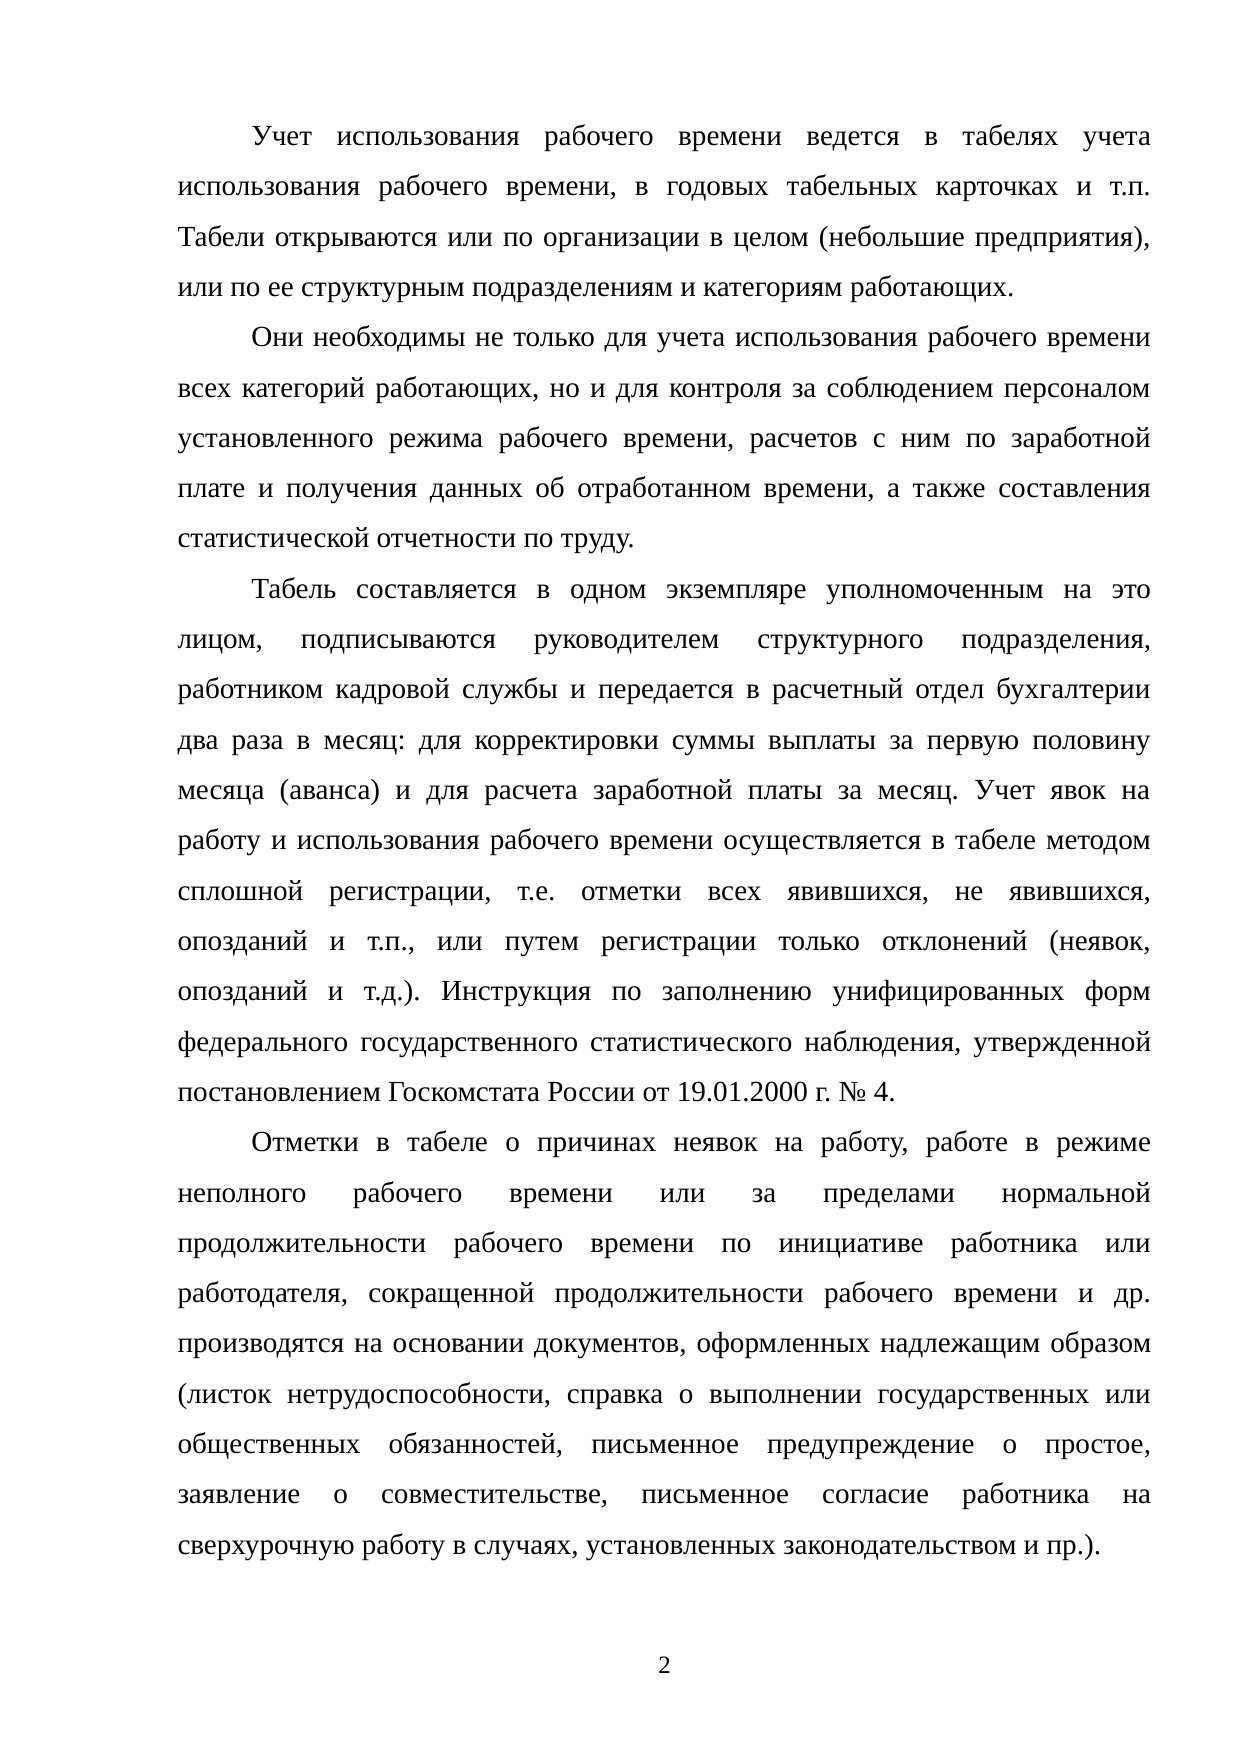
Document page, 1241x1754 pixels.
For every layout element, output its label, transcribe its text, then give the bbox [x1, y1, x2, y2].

subtitle Отметки в табеле о причинах неявок на работу, работе в режиме неполного рабочего времени или за пределами нормальной продолжительности рабочего времени по инициативе работника или работодателя, сокращенной продолжительности рабочего времени и др. производятся на основании документов, оформленных надлежащим образом (листок нетрудоспособности, справка о выполнении государственных или общественных обязанностей, письменное предупреждение о простое, заявление о совместительстве, письменное согласие работника на сверхурочную работу в случаях, установленных законодательством и пр.). [177, 1124, 1152, 1560]
subtitle Табель составляется в одном экземпляре уполномоченным на это лицом, подписываются руководителем структурного подразделения, работником кадровой службы и передается в расчетный отдел бухгалтерии два раза в месяц: для корректировки суммы выплаты за первую половину месяца (аванса) и для расчета заработной платы за месяц. Учет явок на работу и использования рабочего времени осуществляется в табеле методом сплошной регистрации, т.е. отметки всех явившихся, не явившихся, опозданий и т.п., или путем регистрации только отклонений (неявок, опозданий и т.д.). Инструкция по заполнению унифицированных форм федерального государственного статистического наблюдения, утвержденной постановлением Госкомстата России от 19.01.2000 г. № 4. [177, 571, 1152, 1108]
subtitle Учет использования рабочего времени ведется в табелях учета использования рабочего времени, в годовых табельных карточках и т.п. Табели открываются или по организации в целом (небольшие предприятия), или по ее структурным подразделениям и категориям работающих. [177, 118, 1152, 303]
subtitle Они необходимы не только для учета использования рабочего времени всех категорий работающих, но и для контроля за соблюдением персоналом установленного режима рабочего времени, расчетов с ним по заработной плате и получения данных об отработанном времени, а также составления статистической отчетности по труду. [177, 319, 1152, 554]
